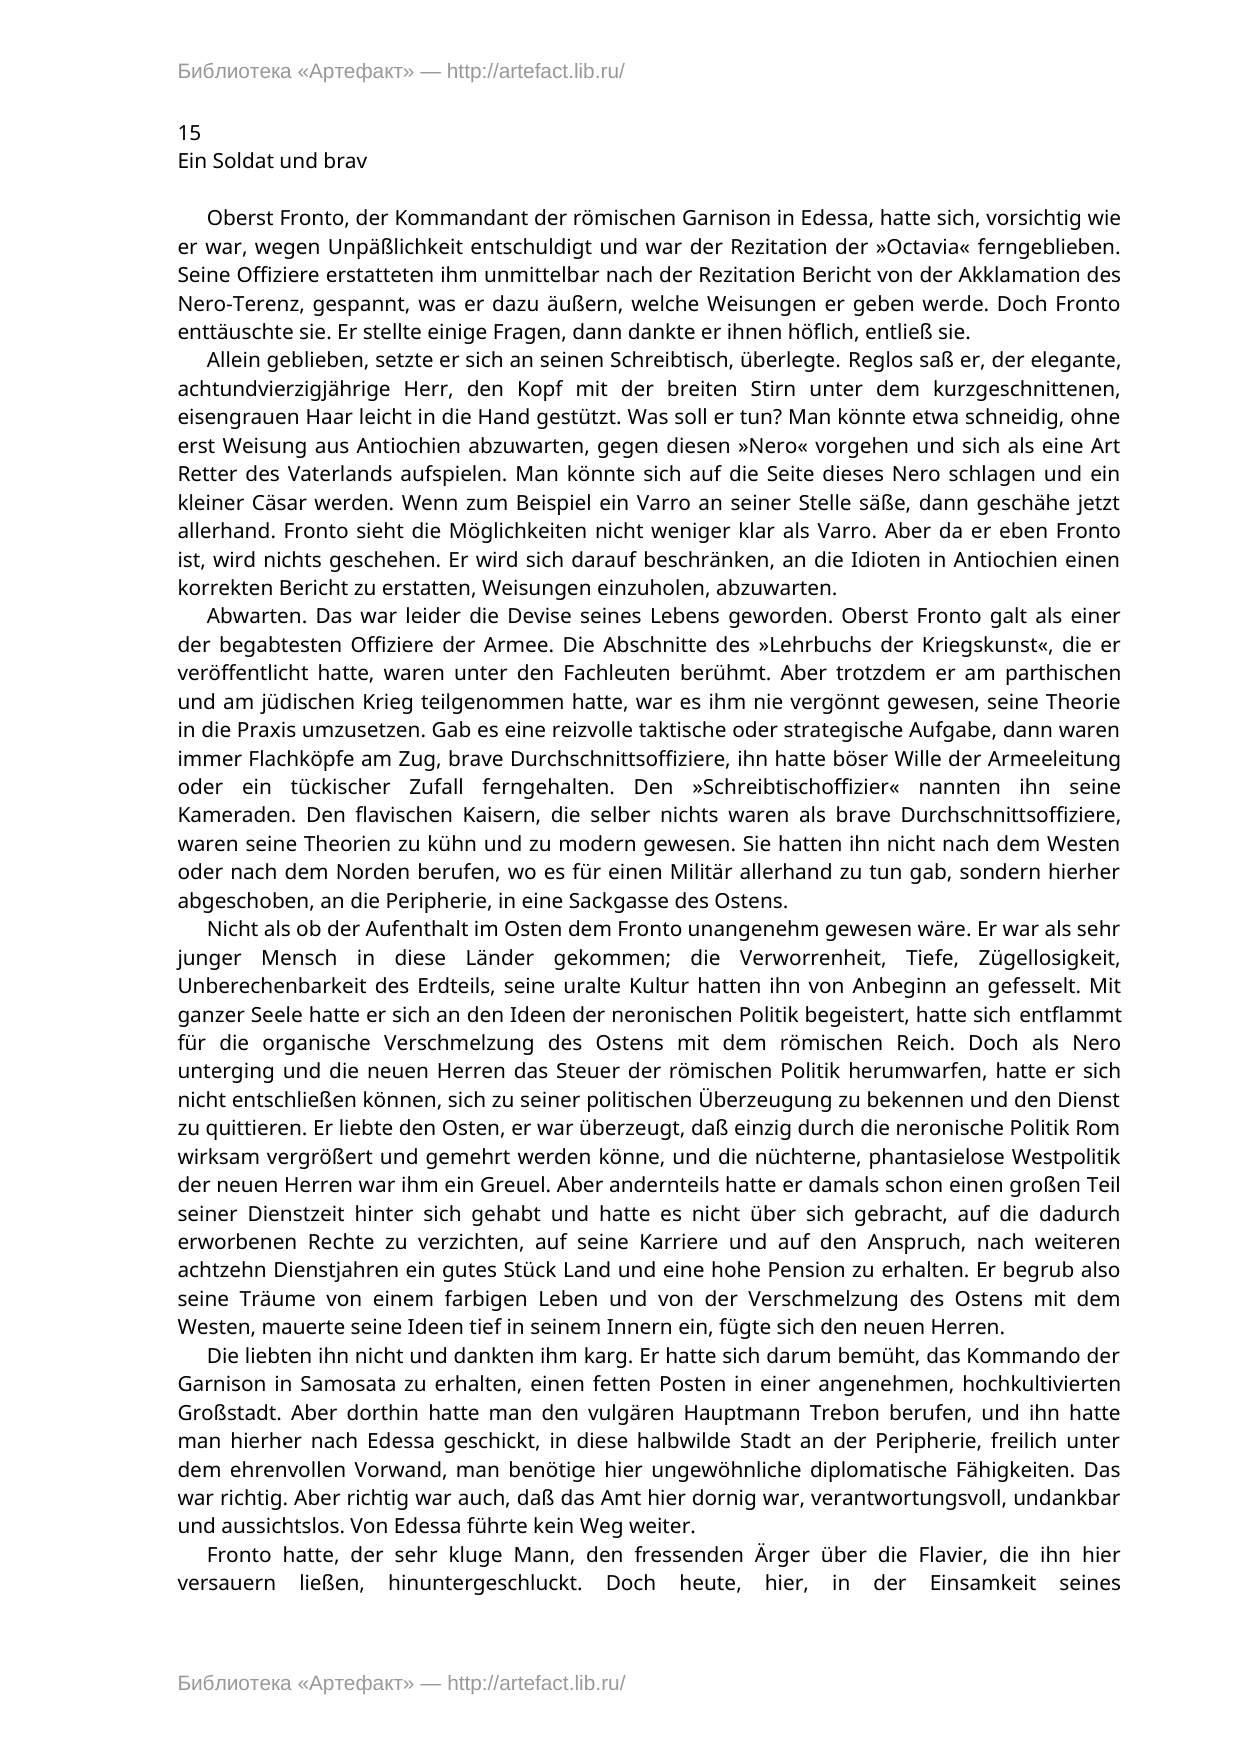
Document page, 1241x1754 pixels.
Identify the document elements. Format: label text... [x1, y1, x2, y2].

subtitle Ein Soldat und brav [177, 147, 1122, 175]
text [177, 1540, 1122, 1597]
text Oberst Fronto, der Kommandant der römischen Garnison in Edessa, hatte sich, vorsichtig wie er war, wegen Unpäßlichkeit entschuldigt und war der Rezitation der »Octavia« ferngeblieben. Seine Offiziere erstatteten ihm unmittelbar nach der Rezitation Bericht von der Akklamation des Nero-Terenz, gespannt, was er dazu äußern, welche Weisungen er geben werde. Doch Fronto enttäuschte sie. Er stellte einige Fragen, dann dankte er ihnen höflich, entließ sie. [177, 203, 1122, 346]
text Nicht als ob der Aufenthalt im Osten dem Fronto unangenehm gewesen wäre. Er war als sehr junger Mensch in diese Länder gekommen; die Verworrenheit, Tiefe, Zügellosigkeit, Unberechenbarkeit des Erdteils, seine uralte Kultur hatten ihn von Anbeginn an gefesselt. Mit ganzer Seele hatte er sich an den Ideen der neronischen Politik begeistert, hatte sich entflammt für die organische Verschmelzung des Ostens mit dem römischen Reich. Doch als Nero unterging und die neuen Herren das Steuer der römischen Politik herumwarfen, hatte er sich nicht entschließen können, sich zu seiner politischen Überzeugung zu bekennen und den Dienst zu quittieren. Er liebte den Osten, er war überzeugt, daß einzig durch die neronische Politik Rom wirksam vergrößert und gemehrt werden könne, und die nüchterne, phantasielose Westpolitik der neuen Herren war ihm ein Greuel. Aber andernteils hatte er damals schon einen großen Teil seiner Dienstzeit hinter sich gehabt und hatte es nicht über sich gebracht, auf die dadurch erworbenen Rechte zu verzichten, auf seine Karriere und auf den Anspruch, nach weiteren achtzehn Dienstjahren ein gutes Stück Land und eine hohe Pension zu erhalten. Er begrub also seine Träume von einem farbigen Leben und von der Verschmelzung des Ostens mit dem Westen, mauerte seine Ideen tief in seinem Innern ein, fügte sich den neuen Herren. [177, 914, 1122, 1341]
text Allein geblieben, setzte er sich an seinen Schreibtisch, überlegte. Reglos saß er, der elegante, achtundvierzigjährige Herr, den Kopf mit der breiten Stirn unter dem kurzgeschnittenen, eisengrauen Haar leicht in die Hand gestützt. Was soll er tun? Man könnte etwa schneidig, ohne erst Weisung aus Antiochien abzuwarten, gegen diesen »Nero« vorgehen und sich als eine Art Retter des Vaterlands aufspielen. Man könnte sich auf die Seite dieses Nero schlagen und ein kleiner Cäsar werden. Wenn zum Beispiel ein Varro an seiner Stelle säße, dann geschähe jetzt allerhand. Fronto sieht die Möglichkeiten nicht weniger klar als Varro. Aber da er eben Fronto ist, wird nichts geschehen. Er wird sich darauf beschränken, an die Idioten in Antiochien einen korrekten Bericht zu erstatten, Weisungen einzuholen, abzuwarten. [177, 346, 1122, 602]
text Die liebten ihn nicht und dankten ihm karg. Er hatte sich darum bemüht, das Kommando der Garnison in Samosata zu erhalten, einen fetten Posten in einer angenehmen, hochkultivierten Großstadt. Aber dorthin hatte man den vulgären Hauptmann Trebon berufen, und ihn hatte man hierher nach Edessa geschickt, in diese halbwilde Stadt an der Peripherie, freilich unter dem ehrenvollen Vorwand, man benötige hier ungewöhnliche diplomatische Fähigkeiten. Das war richtig. Aber richtig war auch, daß das Amt hier dornig war, verantwortungsvoll, undankbar und aussichtslos. Von Edessa führte kein Weg weiter. [177, 1341, 1122, 1540]
subtitle 15 [177, 118, 1122, 147]
text Abwarten. Das war leider die Devise seines Lebens geworden. Oberst Fronto galt als einer der begabtesten Offiziere der Armee. Die Abschnitte des »Lehrbuchs der Kriegskunst«, die er veröffentlicht hatte, waren unter den Fachleuten berühmt. Aber trotzdem er am parthischen und am jüdischen Krieg teilgenommen hatte, war es ihm nie vergönnt gewesen, seine Theorie in die Praxis umzusetzen. Gab es eine reizvolle taktische oder strategische Aufgabe, dann waren immer Flachköpfe am Zug, brave Durchschnittsoffiziere, ihn hatte böser Wille der Armeeleitung oder ein tückischer Zufall ferngehalten. Den »Schreibtischoffizier« nannten ihn seine Kameraden. Den flavischen Kaisern, die selber nichts waren als brave Durchschnittsoffiziere, waren seine Theorien zu kühn und zu modern gewesen. Sie hatten ihn nicht nach dem Westen oder nach dem Norden berufen, wo es für einen Militär allerhand zu tun gab, sondern hierher abgeschoben, an die Peripherie, in eine Sackgasse des Ostens. [177, 602, 1122, 914]
